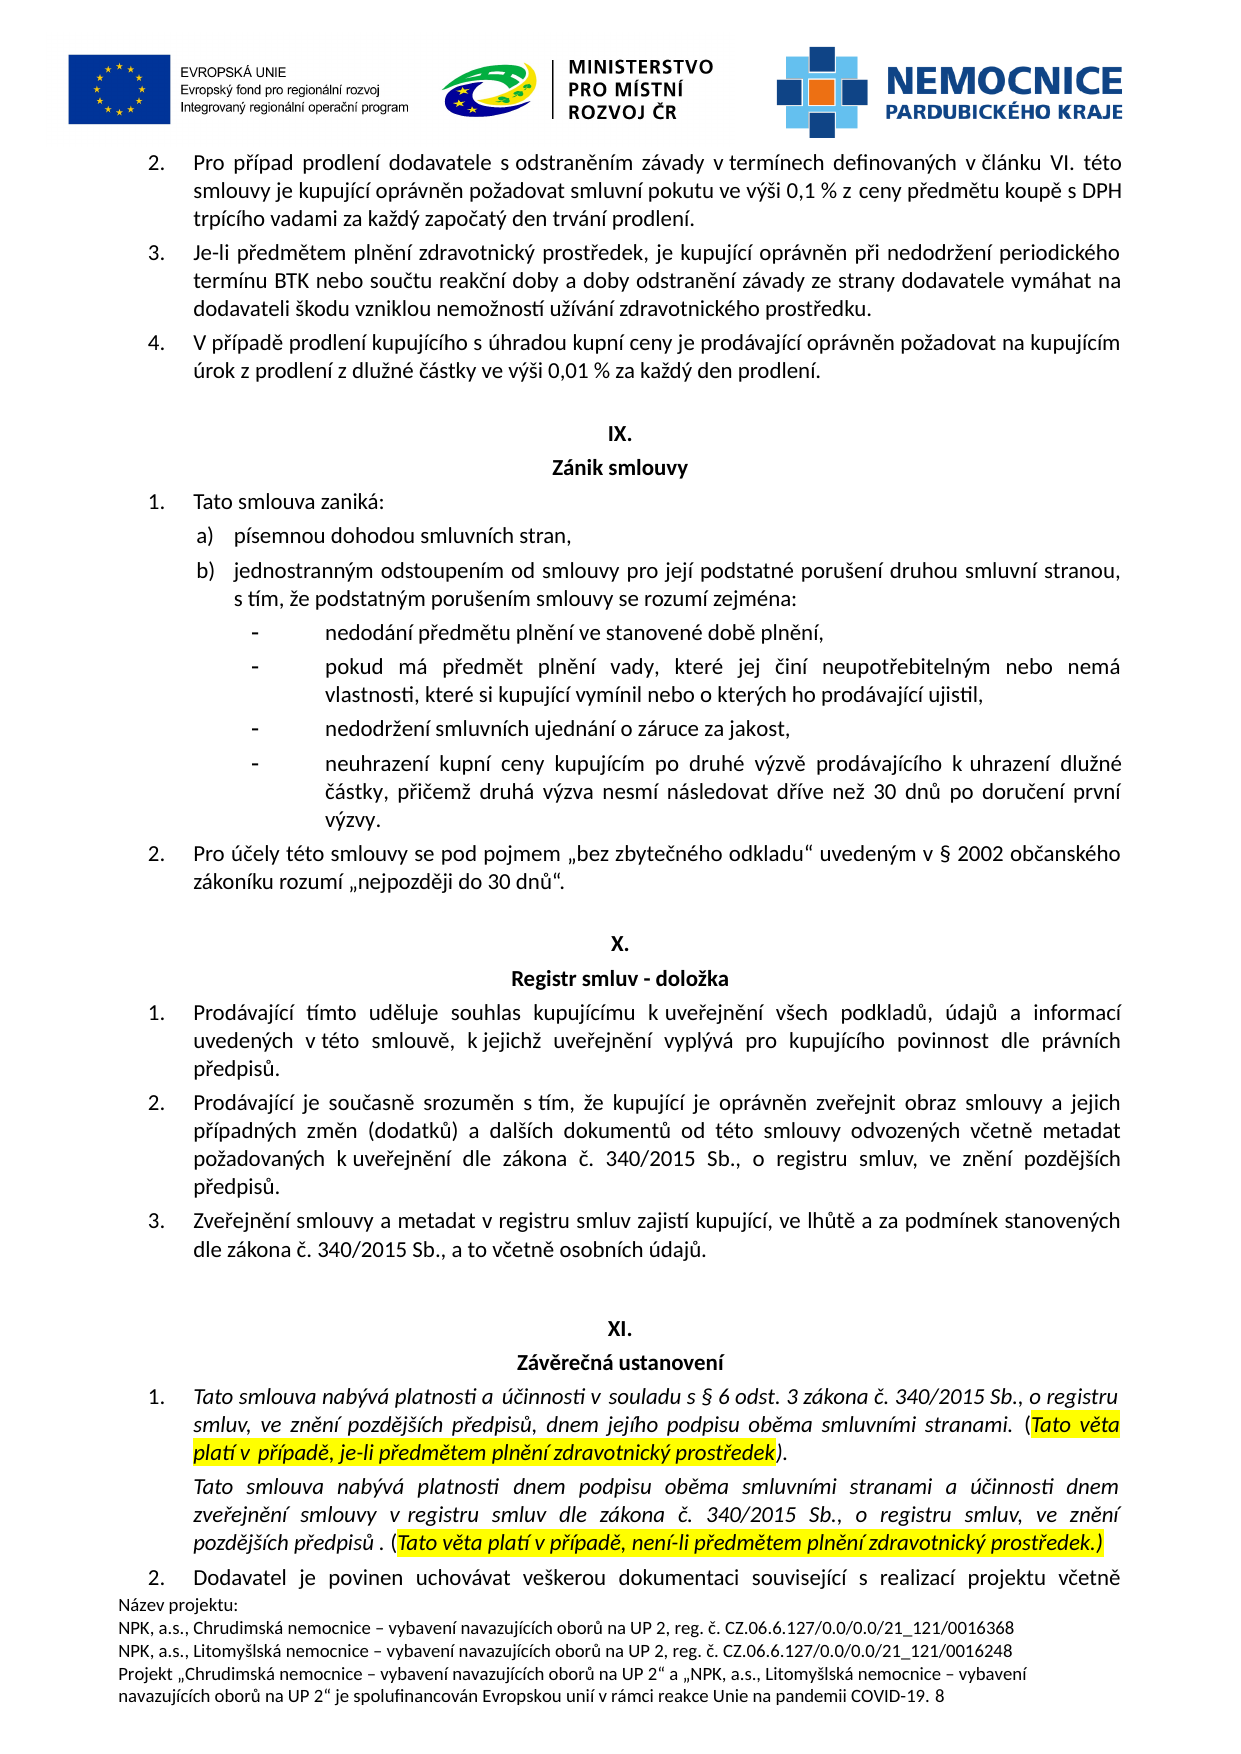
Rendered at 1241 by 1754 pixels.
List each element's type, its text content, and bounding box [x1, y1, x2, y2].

list nedodání předmětu plnění ve stanovené době plnění, [251, 618, 1122, 646]
text X. [118, 929, 1122, 957]
list písemnou dohodou smluvních stran, [196, 521, 1122, 549]
picture [46, 32, 735, 147]
list Prodávající je současně srozuměn s tím, že kupující je oprávněn zveřejnit obraz smlouvy a jejich případných změn (dodatků) a dalších dokumentů od této smlouvy odvozených včetně metadat požadovaných k uveřejnění dle zákona č. 340/2015 Sb., o registru smluv, ve znění pozdějších předpisů. [148, 1088, 1122, 1200]
list neuhrazení kupní ceny kupujícím po druhé výzvě prodávajícího k uhrazení dlužné částky, přičemž druhá výzva nesmí následovat dříve než 30 dnů po doručení první výzvy. [251, 749, 1122, 833]
list Tato smlouva zaniká: [148, 487, 1122, 515]
list jednostranným odstoupením od smlouvy pro její podstatné porušení druhou smluvní stranou, s tím, že podstatným porušením smlouvy se rozumí zejména: [196, 556, 1122, 612]
list Prodávající tímto uděluje souhlas kupujícímu k uveřejnění všech podkladů, údajů a informací uvedených v této smlouvě, k jejichž uveřejnění vyplývá pro kupujícího povinnost dle právních předpisů. [148, 998, 1122, 1082]
list Tato smlouva nabývá platnosti a účinnosti v souladu s § 6 odst. 3 zákona č. 340/2015 Sb., o registru smluv, ve znění pozdějších předpisů, dnem jejího podpisu oběma smluvními stranami. (Tato věta platí v případě, je-li předmětem plnění zdravotnický prostředek). [148, 1382, 1122, 1466]
text IX. [118, 419, 1122, 447]
text Závěrečná ustanovení [118, 1348, 1122, 1376]
list Pro účely této smlouvy se pod pojmem „bez zbytečného odkladu“ uvedeným v § 2002 občanského zákoníku rozumí „nejpozději do 30 dnů“. [148, 839, 1122, 895]
picture [775, 45, 1123, 139]
text Registr smluv - doložka [118, 964, 1122, 992]
text Zánik smlouvy [118, 453, 1122, 481]
list nedodržení smluvních ujednání o záruce za jakost, [251, 714, 1122, 743]
list Zveřejnění smlouvy a metadat v registru smluv zajistí kupující, ve lhůtě a za podmínek stanovených dle zákona č. 340/2015 Sb., a to včetně osobních údajů. [148, 1207, 1122, 1263]
text Tato smlouva nabývá platnosti dnem podpisu oběma smluvními stranami a účinnosti dnem zveřejnění smlouvy v registru smluv dle zákona č. 340/2015 Sb., o registru smluv, ve znění pozdějších předpisů . (Tato věta platí v případě, není-li předmětem plnění zdravotnický prostředek.) [193, 1472, 1122, 1557]
list Pro případ prodlení dodavatele s odstraněním závady v termínech definovaných v článku VI. této smlouvy je kupující oprávněn požadovat smluvní pokutu ve výši 0,1 % z ceny předmětu koupě s DPH trpícího vadami za každý započatý den trvání prodlení. [148, 148, 1122, 232]
list Je-li předmětem plnění zdravotnický prostředek, je kupující oprávněn při nedodržení periodického termínu BTK nebo součtu reakční doby a doby odstranění závady ze strany dodavatele vymáhat na dodavateli škodu vzniklou nemožností užívání zdravotnického prostředku. [148, 238, 1122, 322]
list pokud má předmět plnění vady, které jej činí neupotřebitelným nebo nemá vlastnosti, které si kupující vymínil nebo o kterých ho prodávající ujistil, [251, 652, 1122, 708]
list V případě prodlení kupujícího s úhradou kupní ceny je prodávající oprávněn požadovat na kupujícím úrok z prodlení z dlužné částky ve výši 0,01 % za každý den prodlení. [148, 328, 1122, 384]
text XI. [118, 1314, 1122, 1342]
